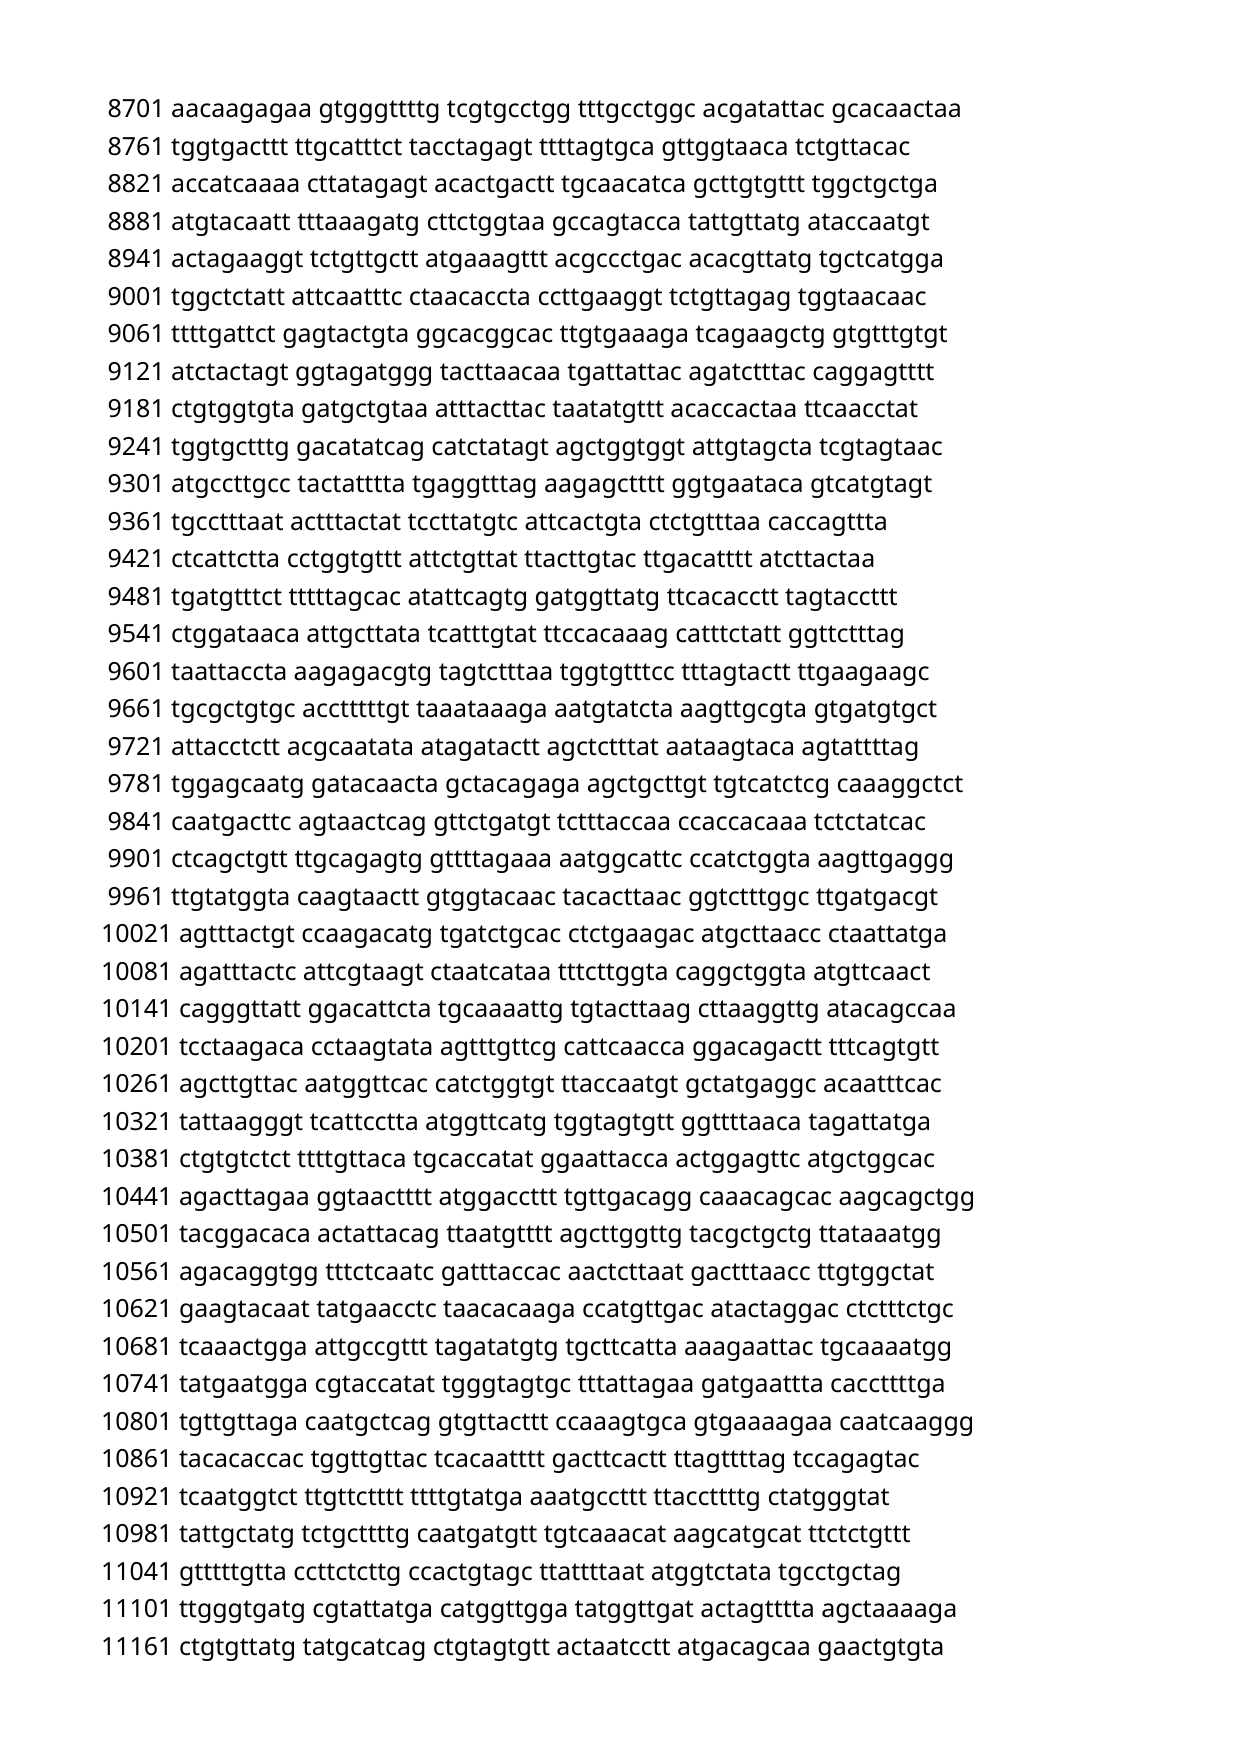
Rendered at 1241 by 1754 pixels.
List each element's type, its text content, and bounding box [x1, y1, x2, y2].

text 10801 tgttgttaga caatgctcag gtgttacttt ccaaagtgca gtgaaaagaa caatcaaggg [75, 1402, 1165, 1439]
text 8821 accatcaaaa cttatagagt acactgactt tgcaacatca gcttgtgttt tggctgctga [75, 164, 1165, 202]
text 10981 tattgctatg tctgcttttg caatgatgtt tgtcaaacat aagcatgcat ttctctgttt [75, 1514, 1165, 1552]
text 10861 tacacaccac tggttgttac tcacaatttt gacttcactt ttagttttag tccagagtac [75, 1439, 1165, 1477]
text 10681 tcaaactgga attgccgttt tagatatgtg tgcttcatta aaagaattac tgcaaaatgg [75, 1327, 1165, 1364]
text 10021 agtttactgt ccaagacatg tgatctgcac ctctgaagac atgcttaacc ctaattatga [75, 914, 1165, 952]
text 8881 atgtacaatt tttaaagatg cttctggtaa gccagtacca tattgttatg ataccaatgt [75, 202, 1165, 239]
text 8701 aacaagagaa gtgggttttg tcgtgcctgg tttgcctggc acgatattac gcacaactaa [75, 89, 1165, 127]
text 9421 ctcattctta cctggtgttt attctgttat ttacttgtac ttgacatttt atcttactaa [75, 539, 1165, 577]
text 10261 agcttgttac aatggttcac catctggtgt ttaccaatgt gctatgaggc acaatttcac [75, 1064, 1165, 1102]
text 9181 ctgtggtgta gatgctgtaa atttacttac taatatgttt acaccactaa ttcaacctat [75, 389, 1165, 427]
text 9301 atgccttgcc tactatttta tgaggtttag aagagctttt ggtgaataca gtcatgtagt [75, 464, 1165, 502]
text 8941 actagaaggt tctgttgctt atgaaagttt acgccctgac acacgttatg tgctcatgga [75, 239, 1165, 277]
text 10921 tcaatggtct ttgttctttt ttttgtatga aaatgccttt ttaccttttg ctatgggtat [75, 1477, 1165, 1514]
text 9481 tgatgtttct tttttagcac atattcagtg gatggttatg ttcacacctt tagtaccttt [75, 577, 1165, 614]
text 9061 ttttgattct gagtactgta ggcacggcac ttgtgaaaga tcagaagctg gtgtttgtgt [75, 314, 1165, 352]
text 10381 ctgtgtctct ttttgttaca tgcaccatat ggaattacca actggagttc atgctggcac [75, 1139, 1165, 1177]
text 9781 tggagcaatg gatacaacta gctacagaga agctgcttgt tgtcatctcg caaaggctct [75, 764, 1165, 802]
text 9001 tggctctatt attcaatttc ctaacaccta ccttgaaggt tctgttagag tggtaacaac [75, 277, 1165, 314]
text 10321 tattaagggt tcattcctta atggttcatg tggtagtgtt ggttttaaca tagattatga [75, 1102, 1165, 1139]
text 9961 ttgtatggta caagtaactt gtggtacaac tacacttaac ggtctttggc ttgatgacgt [75, 877, 1165, 914]
text 9361 tgcctttaat actttactat tccttatgtc attcactgta ctctgtttaa caccagttta [75, 502, 1165, 539]
text 10081 agatttactc attcgtaagt ctaatcataa tttcttggta caggctggta atgttcaact [75, 952, 1165, 989]
text 11041 gtttttgtta ccttctcttg ccactgtagc ttattttaat atggtctata tgcctgctag [75, 1552, 1165, 1589]
text 8761 tggtgacttt ttgcatttct tacctagagt ttttagtgca gttggtaaca tctgttacac [75, 127, 1165, 164]
text 10501 tacggacaca actattacag ttaatgtttt agcttggttg tacgctgctg ttataaatgg [75, 1214, 1165, 1252]
text 9241 tggtgctttg gacatatcag catctatagt agctggtggt attgtagcta tcgtagtaac [75, 427, 1165, 464]
text 10621 gaagtacaat tatgaacctc taacacaaga ccatgttgac atactaggac ctctttctgc [75, 1289, 1165, 1327]
text 10561 agacaggtgg tttctcaatc gatttaccac aactcttaat gactttaacc ttgtggctat [75, 1252, 1165, 1289]
text 11161 ctgtgttatg tatgcatcag ctgtagtgtt actaatcctt atgacagcaa gaactgtgta [75, 1627, 1165, 1664]
text 9541 ctggataaca attgcttata tcatttgtat ttccacaaag catttctatt ggttctttag [75, 614, 1165, 652]
text 11101 ttgggtgatg cgtattatga catggttgga tatggttgat actagtttta agctaaaaga [75, 1589, 1165, 1627]
text 9841 caatgacttc agtaactcag gttctgatgt tctttaccaa ccaccacaaa tctctatcac [75, 802, 1165, 839]
text 9121 atctactagt ggtagatggg tacttaacaa tgattattac agatctttac caggagtttt [75, 352, 1165, 389]
text 10741 tatgaatgga cgtaccatat tgggtagtgc tttattagaa gatgaattta caccttttga [75, 1364, 1165, 1402]
text 10141 cagggttatt ggacattcta tgcaaaattg tgtacttaag cttaaggttg atacagccaa [75, 989, 1165, 1027]
text 9601 taattaccta aagagacgtg tagtctttaa tggtgtttcc tttagtactt ttgaagaagc [75, 652, 1165, 689]
text 9901 ctcagctgtt ttgcagagtg gttttagaaa aatggcattc ccatctggta aagttgaggg [75, 839, 1165, 877]
text 10201 tcctaagaca cctaagtata agtttgttcg cattcaacca ggacagactt tttcagtgtt [75, 1027, 1165, 1064]
text 9661 tgcgctgtgc acctttttgt taaataaaga aatgtatcta aagttgcgta gtgatgtgct [75, 689, 1165, 727]
text 9721 attacctctt acgcaatata atagatactt agctctttat aataagtaca agtattttag [75, 727, 1165, 764]
text 10441 agacttagaa ggtaactttt atggaccttt tgttgacagg caaacagcac aagcagctgg [75, 1177, 1165, 1214]
